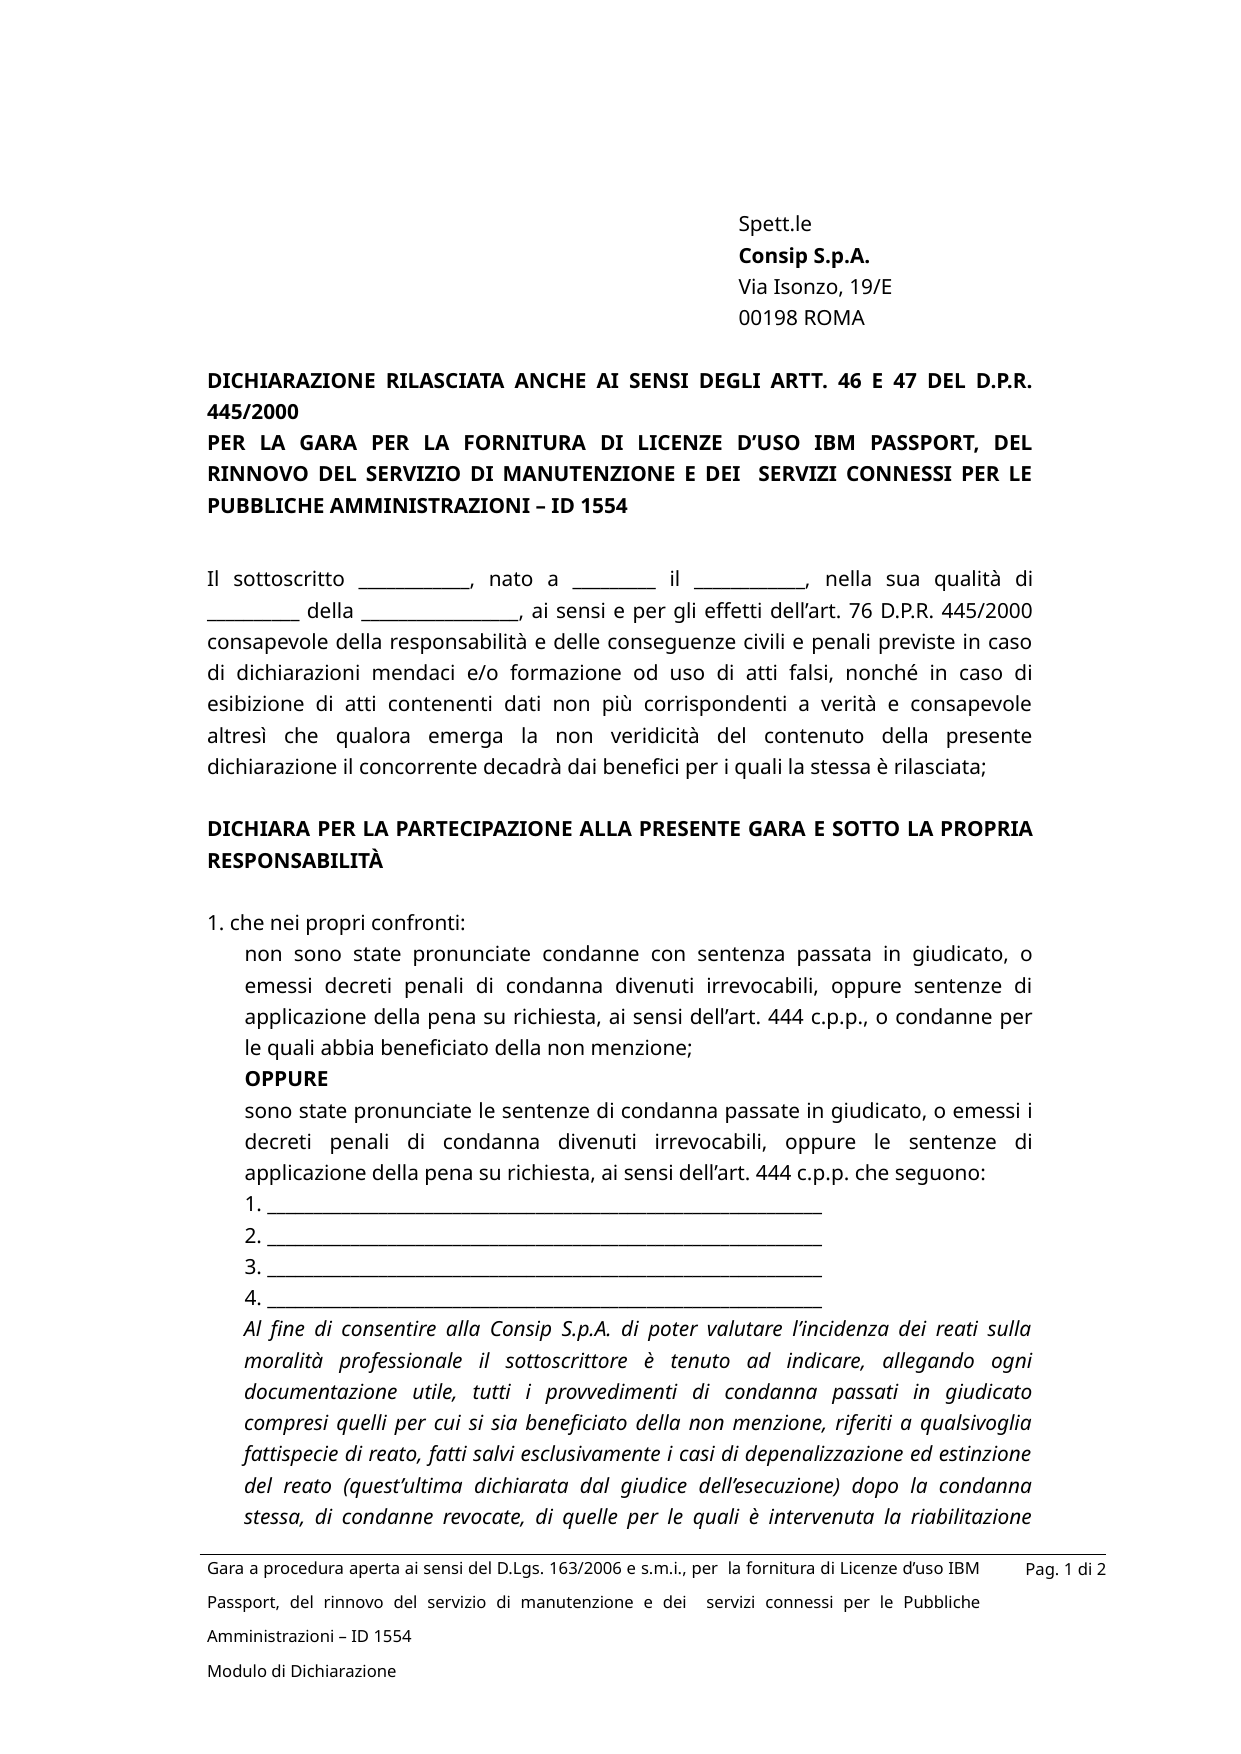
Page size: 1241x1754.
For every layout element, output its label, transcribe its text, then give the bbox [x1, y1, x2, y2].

text Via Isonzo, 19/E [738, 269, 1033, 301]
text DICHIARA PER LA PARTECIPAZIONE ALLA PRESENTE GARA E SOTTO LA PROPRIA RESPONSABILITÀ [207, 812, 1033, 874]
text DICHIARAZIONE RILASCIATA ANCHE AI SENSI DEGLI ARTT. 46 E 47 DEL D.P.R. 445/2000 [207, 363, 1033, 426]
text 1. che nei propri confronti: [207, 906, 1033, 937]
text Il sottoscritto ____________, nato a _________ il ____________, nella sua qualità di __________ della _________________, ai sensi e per gli effetti dell’art. 76 D.P.R. 445/2000 consapevole della responsabilità e delle conseguenze civili e penali previste in caso di dichiarazioni mendaci e/o formazione od uso di atti falsi, nonché in caso di esibizione di atti contenenti dati non più corrispondenti a verità e consapevole altresì che qualora emerga la non veridicità del contenuto della presente dichiarazione il concorrente decadrà dai benefici per i quali la stessa è rilasciata; [207, 562, 1033, 781]
text 2. ____________________________________________________________ [244, 1218, 1033, 1249]
text non sono state pronunciate condanne con sentenza passata in giudicato, o emessi decreti penali di condanna divenuti irrevocabili, oppure sentenze di applicazione della pena su richiesta, ai sensi dell’art. 444 c.p.p., o condanne per le quali abbia beneficiato della non menzione; [244, 937, 1033, 1062]
text OPPURE [244, 1062, 1033, 1093]
text Spett.le [738, 207, 1033, 238]
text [244, 1312, 1033, 1531]
text sono state pronunciate le sentenze di condanna passate in giudicato, o emessi i decreti penali di condanna divenuti irrevocabili, oppure le sentenze di applicazione della pena su richiesta, ai sensi dell’art. 444 c.p.p. che seguono: [244, 1093, 1033, 1187]
text 1. ____________________________________________________________ [244, 1187, 1033, 1218]
text 00198 ROMA [738, 301, 1033, 332]
text 3. ____________________________________________________________ [244, 1249, 1033, 1281]
text Consip S.p.A. [738, 238, 1033, 269]
text PER la gara per la fornitura di Licenze d’uso IBM Passport, del rinnovo del servizio di manutenzione e dei servizi connessi per le Pubbliche Amministrazioni – ID 1554 [207, 426, 1033, 519]
text 4. ____________________________________________________________ [244, 1281, 1033, 1312]
